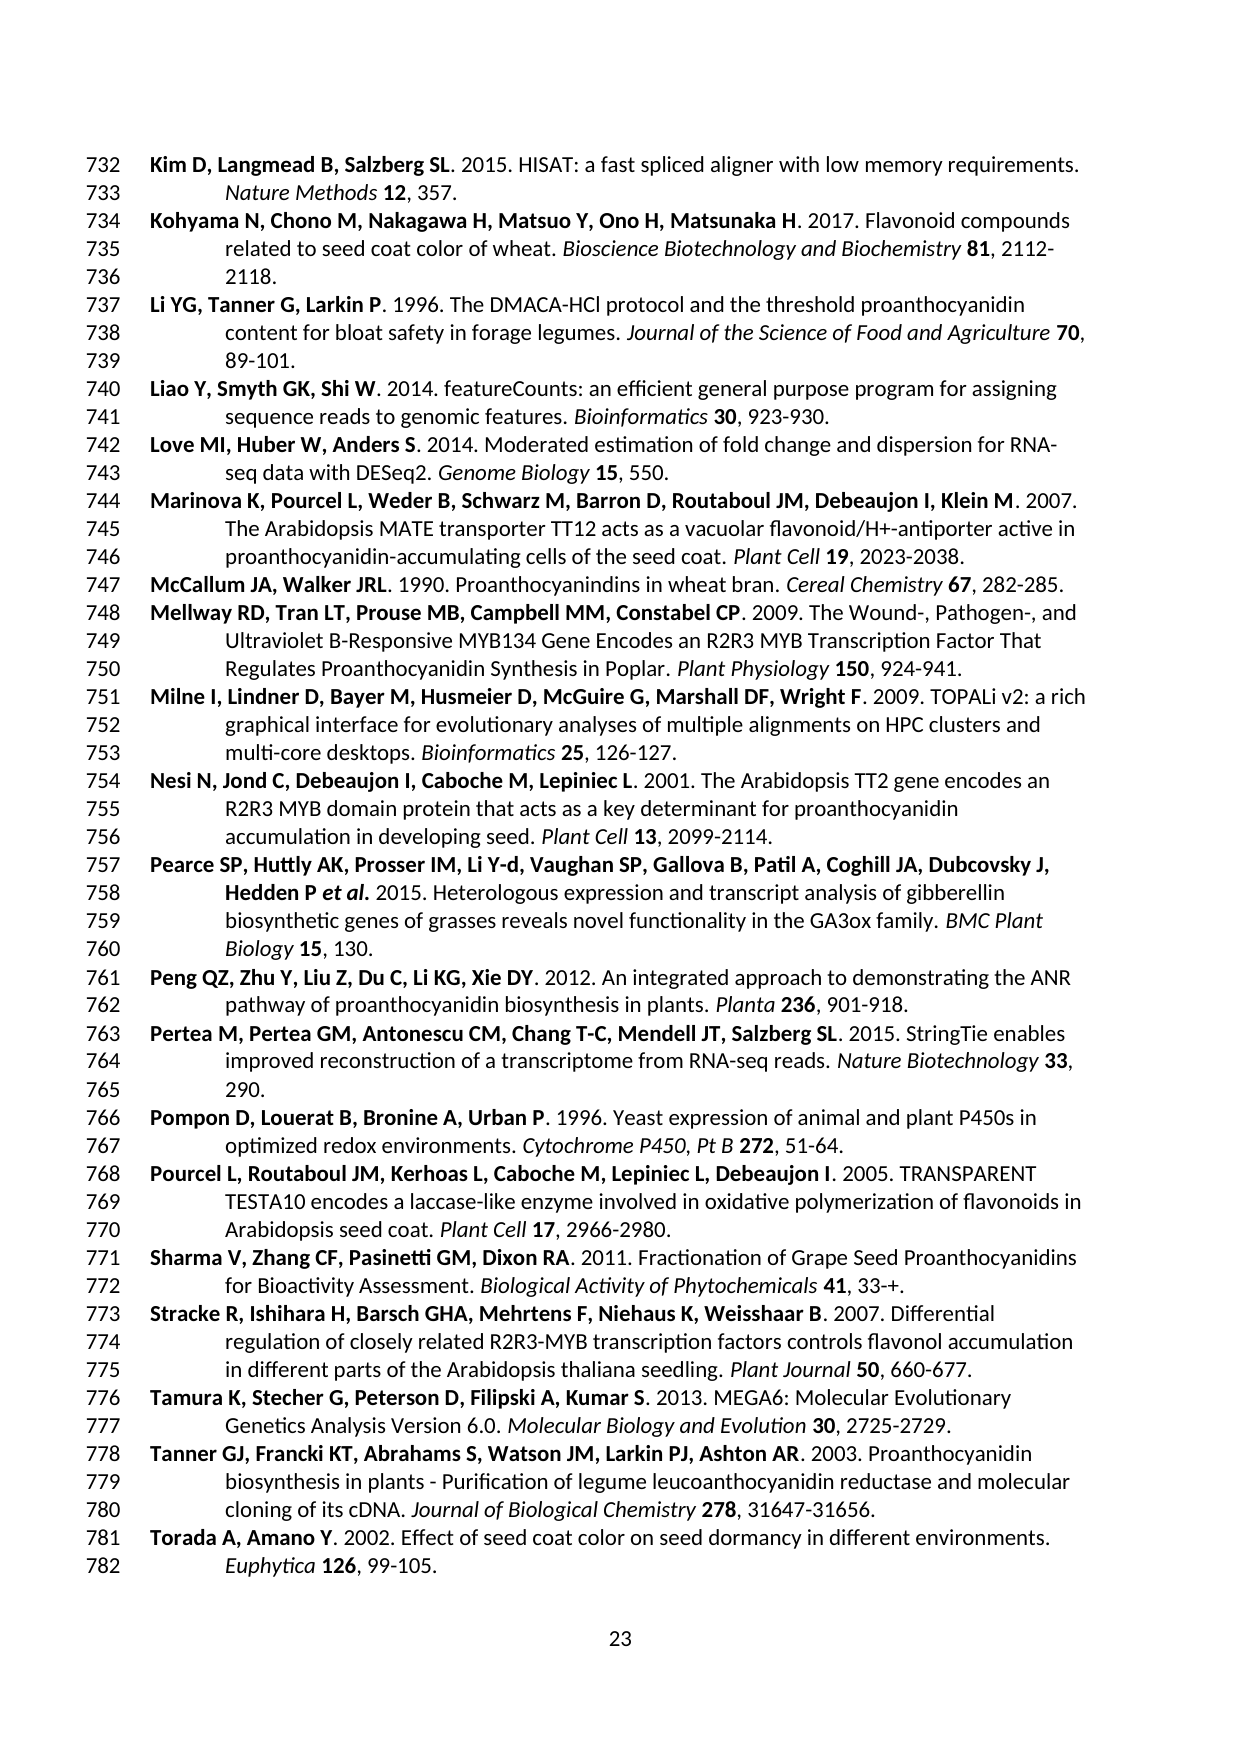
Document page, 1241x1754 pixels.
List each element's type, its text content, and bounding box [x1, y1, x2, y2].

text Stracke R, Ishihara H, Barsch GHA, Mehrtens F, Niehaus K, Weisshaar B. 2007. Differential regulation of closely related R2R3-MYB transcription factors controls flavonol accumulation in different parts of the Arabidopsis thaliana seedling. Plant Journal 50, 660-677. [150, 1299, 1090, 1383]
text Love MI, Huber W, Anders S. 2014. Moderated estimation of fold change and dispersion for RNA-seq data with DESeq2. Genome Biology 15, 550. [150, 430, 1090, 486]
text Kohyama N, Chono M, Nakagawa H, Matsuo Y, Ono H, Matsunaka H. 2017. Flavonoid compounds related to seed coat color of wheat. Bioscience Biotechnology and Biochemistry 81, 2112-2118. [150, 206, 1090, 290]
text Tanner GJ, Francki KT, Abrahams S, Watson JM, Larkin PJ, Ashton AR. 2003. Proanthocyanidin biosynthesis in plants - Purification of legume leucoanthocyanidin reductase and molecular cloning of its cDNA. Journal of Biological Chemistry 278, 31647-31656. [150, 1439, 1090, 1523]
text Nesi N, Jond C, Debeaujon I, Caboche M, Lepiniec L. 2001. The Arabidopsis TT2 gene encodes an R2R3 MYB domain protein that acts as a key determinant for proanthocyanidin accumulation in developing seed. Plant Cell 13, 2099-2114. [150, 766, 1090, 851]
text Peng QZ, Zhu Y, Liu Z, Du C, Li KG, Xie DY. 2012. An integrated approach to demonstrating the ANR pathway of proanthocyanidin biosynthesis in plants. Planta 236, 901-918. [150, 963, 1090, 1019]
text Milne I, Lindner D, Bayer M, Husmeier D, McGuire G, Marshall DF, Wright F. 2009. TOPALi v2: a rich graphical interface for evolutionary analyses of multiple alignments on HPC clusters and multi-core desktops. Bioinformatics 25, 126-127. [150, 682, 1090, 766]
text Pompon D, Louerat B, Bronine A, Urban P. 1996. Yeast expression of animal and plant P450s in optimized redox environments. Cytochrome P450, Pt B 272, 51-64. [150, 1103, 1090, 1159]
text Tamura K, Stecher G, Peterson D, Filipski A, Kumar S. 2013. MEGA6: Molecular Evolutionary Genetics Analysis Version 6.0. Molecular Biology and Evolution 30, 2725-2729. [150, 1383, 1090, 1439]
text Torada A, Amano Y. 2002. Effect of seed coat color on seed dormancy in different environments. Euphytica 126, 99-105. [150, 1523, 1090, 1579]
text Sharma V, Zhang CF, Pasinetti GM, Dixon RA. 2011. Fractionation of Grape Seed Proanthocyanidins for Bioactivity Assessment. Biological Activity of Phytochemicals 41, 33-+. [150, 1243, 1090, 1299]
text Li YG, Tanner G, Larkin P. 1996. The DMACA-HCl protocol and the threshold proanthocyanidin content for bloat safety in forage legumes. Journal of the Science of Food and Agriculture 70, 89-101. [150, 290, 1090, 374]
text Kim D, Langmead B, Salzberg SL. 2015. HISAT: a fast spliced aligner with low memory requirements. Nature Methods 12, 357. [150, 150, 1090, 206]
text McCallum JA, Walker JRL. 1990. Proanthocyanindins in wheat bran. Cereal Chemistry 67, 282-285. [150, 570, 1090, 598]
text Marinova K, Pourcel L, Weder B, Schwarz M, Barron D, Routaboul JM, Debeaujon I, Klein M. 2007. The Arabidopsis MATE transporter TT12 acts as a vacuolar flavonoid/H+-antiporter active in proanthocyanidin-accumulating cells of the seed coat. Plant Cell 19, 2023-2038. [150, 486, 1090, 570]
text Liao Y, Smyth GK, Shi W. 2014. featureCounts: an efficient general purpose program for assigning sequence reads to genomic features. Bioinformatics 30, 923-930. [150, 374, 1090, 430]
text Pertea M, Pertea GM, Antonescu CM, Chang T-C, Mendell JT, Salzberg SL. 2015. StringTie enables improved reconstruction of a transcriptome from RNA-seq reads. Nature Biotechnology 33, 290. [150, 1019, 1090, 1103]
text Pearce SP, Huttly AK, Prosser IM, Li Y-d, Vaughan SP, Gallova B, Patil A, Coghill JA, Dubcovsky J, Hedden P et al. 2015. Heterologous expression and transcript analysis of gibberellin biosynthetic genes of grasses reveals novel functionality in the GA3ox family. BMC Plant Biology 15, 130. [150, 851, 1090, 963]
text Pourcel L, Routaboul JM, Kerhoas L, Caboche M, Lepiniec L, Debeaujon I. 2005. TRANSPARENT TESTA10 encodes a laccase-like enzyme involved in oxidative polymerization of flavonoids in Arabidopsis seed coat. Plant Cell 17, 2966-2980. [150, 1159, 1090, 1243]
text Mellway RD, Tran LT, Prouse MB, Campbell MM, Constabel CP. 2009. The Wound-, Pathogen-, and Ultraviolet B-Responsive MYB134 Gene Encodes an R2R3 MYB Transcription Factor That Regulates Proanthocyanidin Synthesis in Poplar. Plant Physiology 150, 924-941. [150, 598, 1090, 682]
